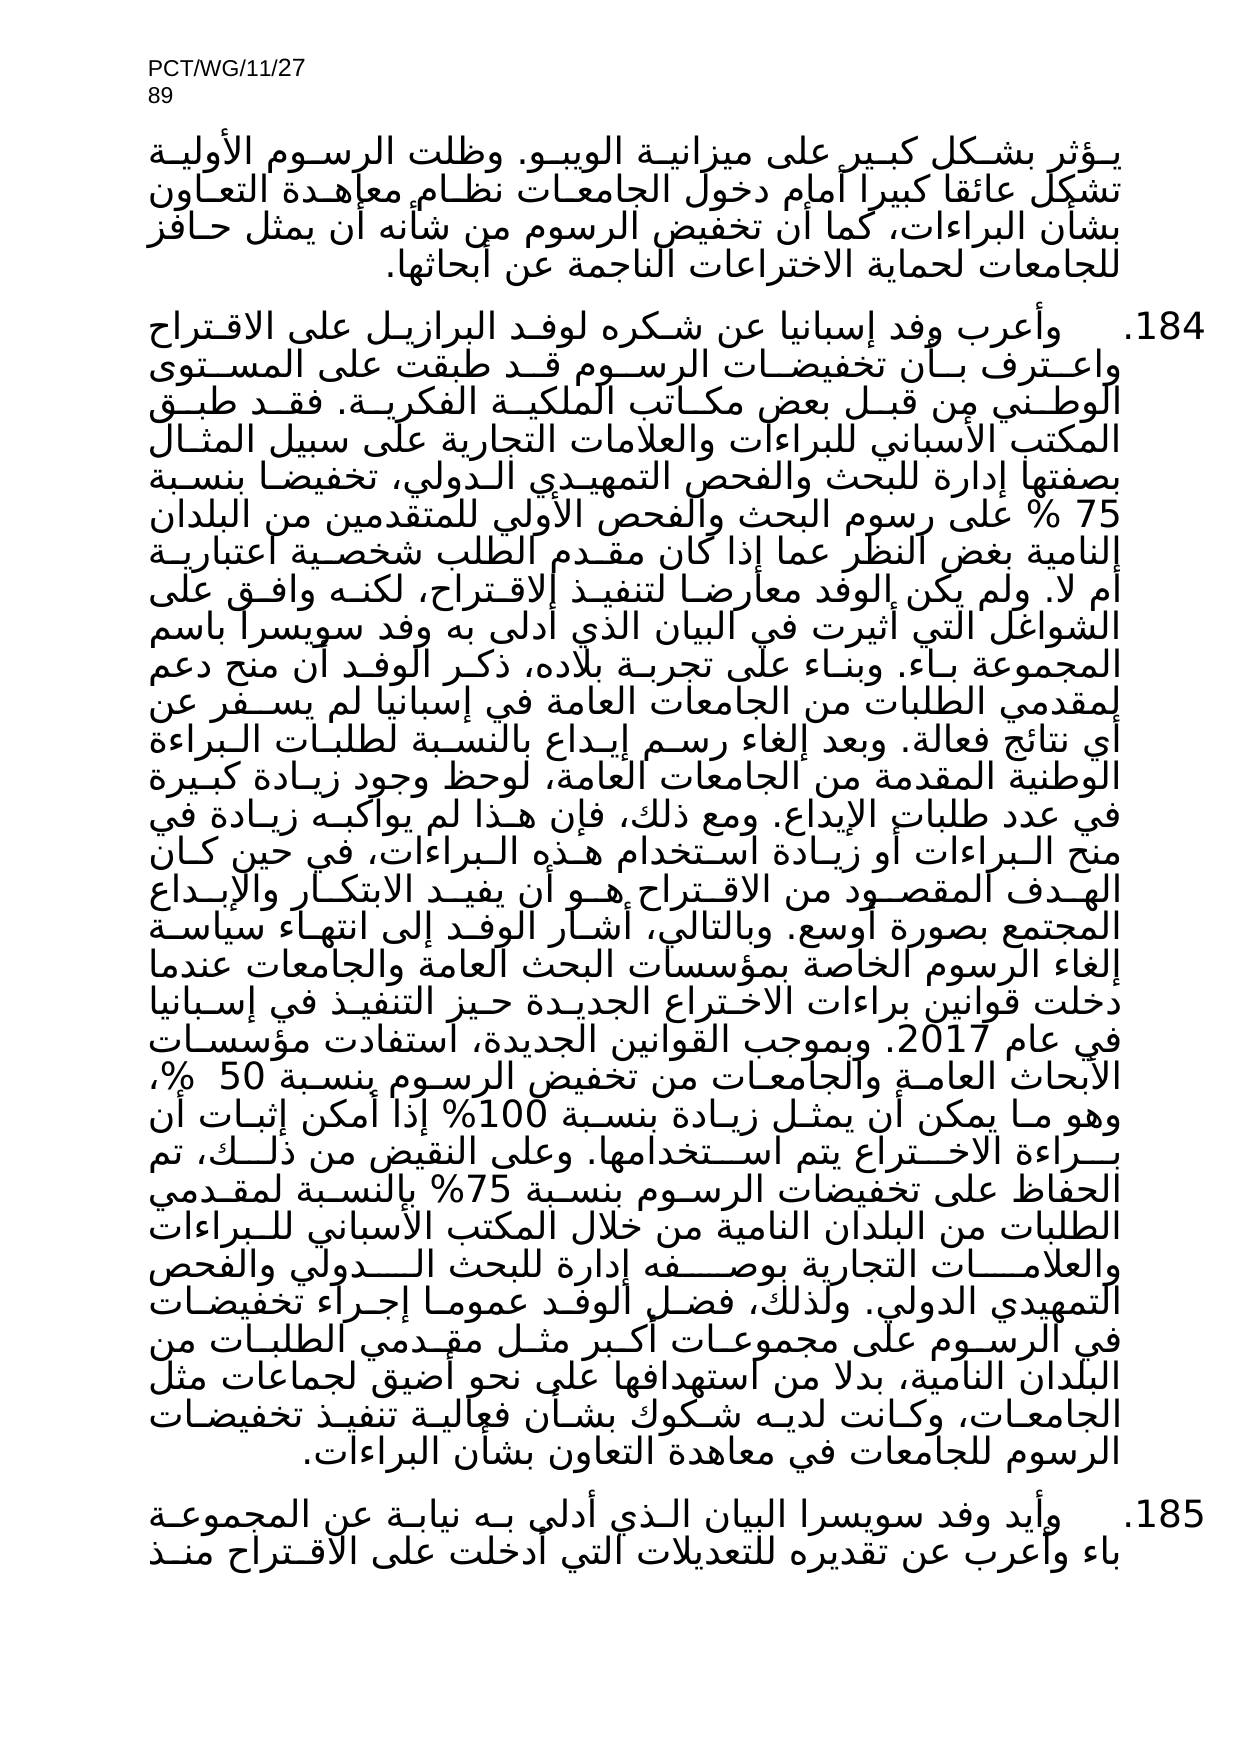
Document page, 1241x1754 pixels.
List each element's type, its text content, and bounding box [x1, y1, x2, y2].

text وأعرب وفد إسبانيا عن شكره لوفد البرازيل على الاقتراح واعترف بأن تخفيضات الرسوم قد طبقت على المستوى الوطني من قبل بعض مكاتب الملكية الفكرية. فقد طبق المكتب الأسباني للبراءات والعلامات التجارية على سبيل المثال بصفتها إدارة للبحث والفحص التمهيدي الدولي، تخفيضا بنسبة 75 % على رسوم البحث والفحص الأولي للمتقدمين من البلدان النامية بغض النظر عما إذا كان مقدم الطلب شخصية اعتبارية أم لا. ولم يكن الوفد معارضا لتنفيذ الاقتراح، لكنه وافق على الشواغل التي أثيرت في البيان الذي أدلى به وفد سويسرا باسم المجموعة باء. وبناء على تجربة بلاده، ذكر الوفد أن منح دعم لمقدمي الطلبات من الجامعات العامة في إسبانيا لم يسفر عن أي نتائج فعالة. وبعد إلغاء رسم إيداع بالنسبة لطلبات البراءة الوطنية المقدمة من الجامعات العامة، لوحظ وجود زيادة كبيرة في عدد طلبات الإيداع. ومع ذلك، فإن هذا لم يواكبه زيادة في منح البراءات أو زيادة استخدام هذه البراءات، في حين كان الهدف المقصود من الاقتراح هو أن يفيد الابتكار والإبداع المجتمع بصورة أوسع. وبالتالي، أشار الوفد إلى انتهاء سياسة إلغاء الرسوم الخاصة بمؤسسات البحث العامة والجامعات عندما دخلت قوانين براءات الاختراع الجديدة حيز التنفيذ في إسبانيا في عام 2017. وبموجب القوانين الجديدة، استفادت مؤسسات الأبحاث العامة والجامعات من تخفيض الرسوم بنسبة 50 %، وهو ما يمكن أن يمثل زيادة بنسبة 100% إذا أمكن إثبات أن براءة الاختراع يتم استخدامها. وعلى النقيض من ذلك، تم الحفاظ على تخفيضات الرسوم بنسبة 75% بالنسبة لمقدمي الطلبات من البلدان النامية من خلال المكتب الأسباني للبراءات والعلامات التجارية بوصفه إدارة للبحث الدولي والفحص التمهيدي الدولي. ولذلك، فضل الوفد عموما إجراء تخفيضات في الرسوم على مجموعات أكبر مثل مقدمي الطلبات من البلدان النامية، بدلا من استهدافها على نحو أضيق لجماعات مثل الجامعات، وكانت لديه شكوك بشأن فعالية تنفيذ تخفيضات الرسوم للجامعات في معاهدة التعاون بشأن البراءات. [148, 309, 1122, 1472]
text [148, 134, 1122, 284]
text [148, 1497, 1122, 1572]
